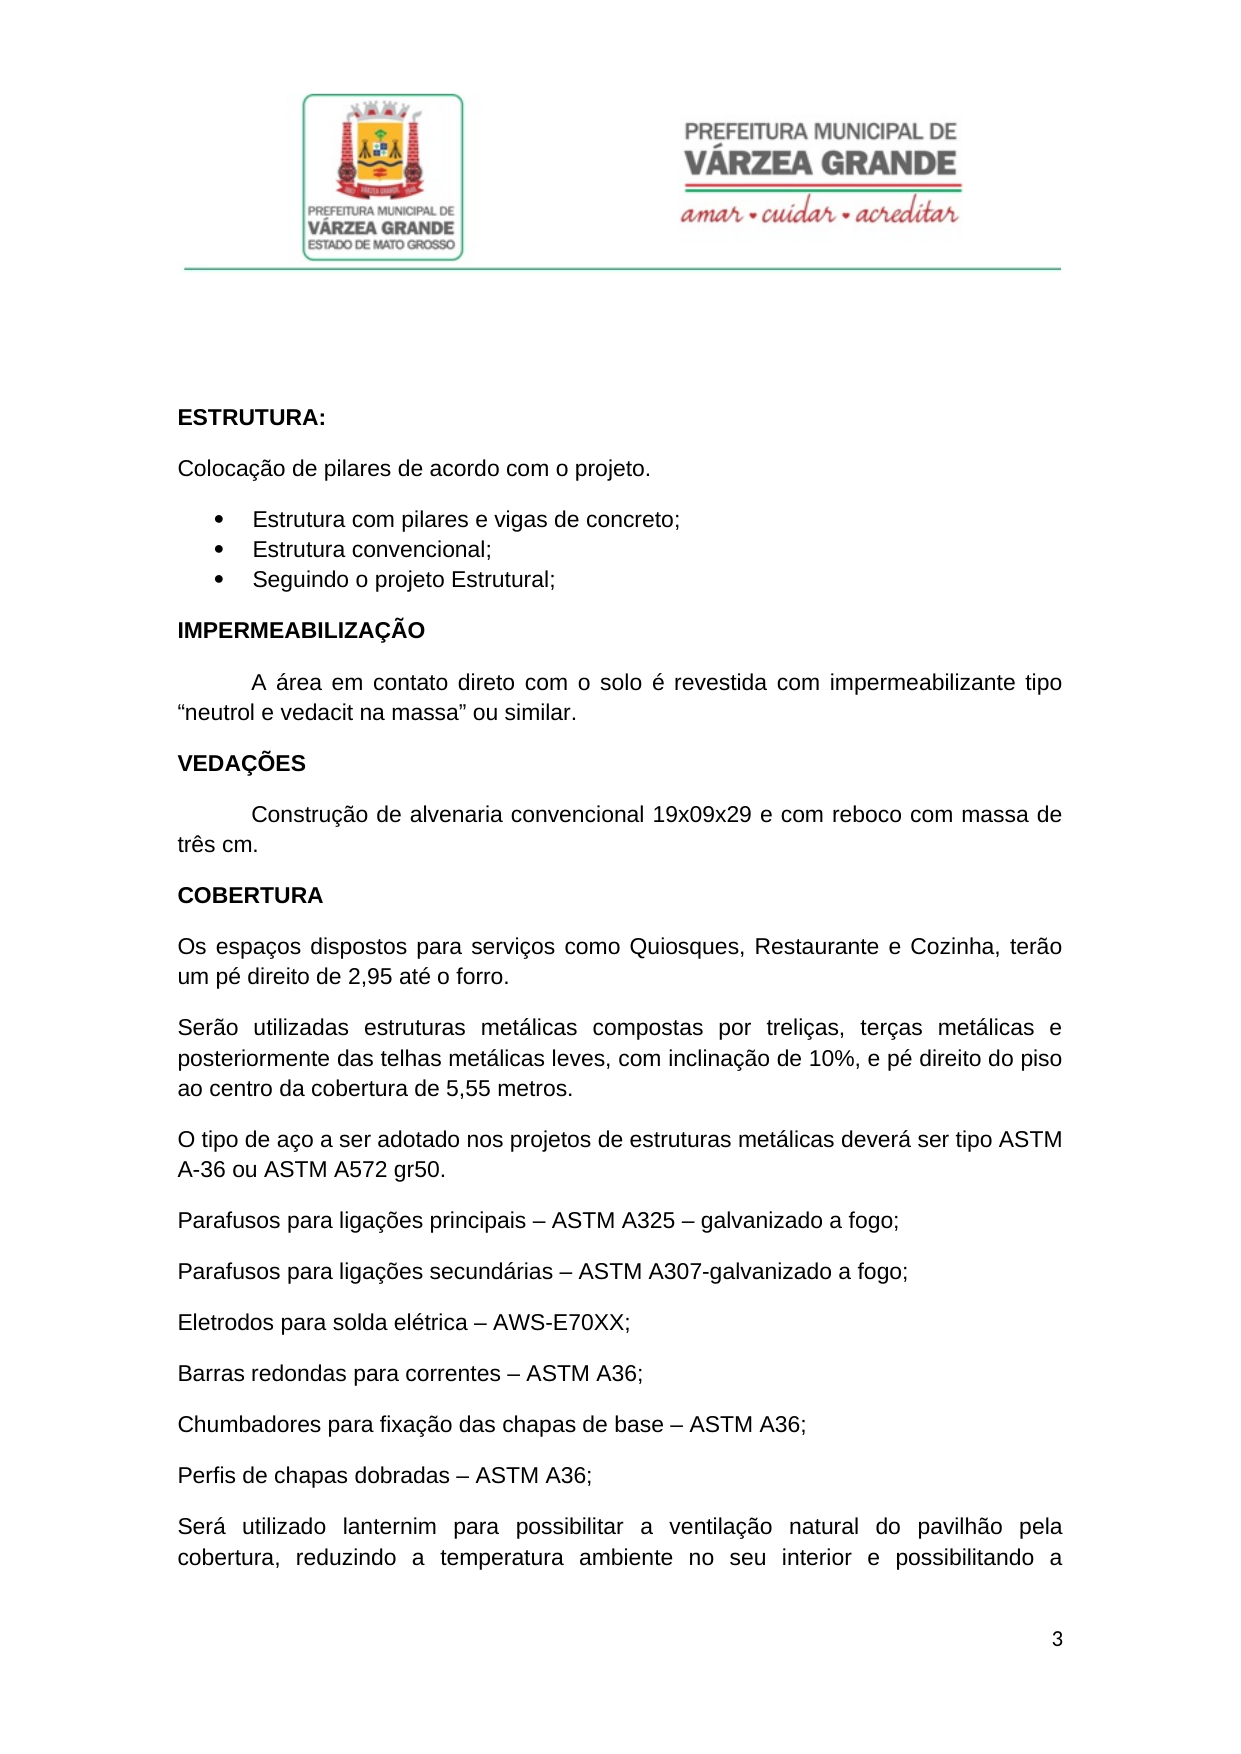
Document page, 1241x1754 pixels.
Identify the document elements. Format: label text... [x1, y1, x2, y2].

text COBERTURA [177, 882, 1063, 908]
text Eletrodos para solda elétrica – AWS-E70XX; [177, 1309, 1063, 1336]
text Perfis de chapas dobradas – ASTM A36; [177, 1462, 1063, 1489]
picture [179, 73, 1062, 274]
text ESTRUTURA: [177, 404, 1063, 430]
text Os espaços dispostos para serviços como Quiosques, Restaurante e Cozinha, terão um pé direito de 2,95 até o forro. [177, 933, 1063, 990]
text Barras redondas para correntes – ASTM A36; [177, 1360, 1063, 1387]
list Seguindo o projeto Estrutural; [215, 566, 1063, 593]
list Estrutura convencional; [215, 536, 1063, 563]
list Estrutura com pilares e vigas de concreto; [215, 506, 1063, 532]
text Colocação de pilares de acordo com o projeto. [177, 455, 1063, 481]
text O tipo de aço a ser adotado nos projetos de estruturas metálicas deverá ser tipo ASTM A-36 ou ASTM A572 gr50. [177, 1126, 1063, 1182]
text VEDAÇÕES [177, 750, 1063, 776]
text Construção de alvenaria convencional 19x09x29 e com reboco com massa de três cm. [177, 801, 1063, 857]
text Parafusos para ligações secundárias – ASTM A307-galvanizado a fogo; [177, 1258, 1063, 1284]
text Chumbadores para fixação das chapas de base – ASTM A36; [177, 1411, 1063, 1438]
text Serão utilizadas estruturas metálicas compostas por treliças, terças metálicas e posteriormente das telhas metálicas leves, com inclinação de 10%, e pé direito do piso ao centro da cobertura de 5,55 metros. [177, 1014, 1063, 1101]
text IMPERMEABILIZAÇÃO [177, 617, 1063, 644]
text A área em contato direto com o solo é revestida com impermeabilizante tipo “neutrol e vedacit na massa” ou similar. [177, 668, 1063, 725]
text Parafusos para ligações principais – ASTM A325 – galvanizado a fogo; [177, 1207, 1063, 1233]
